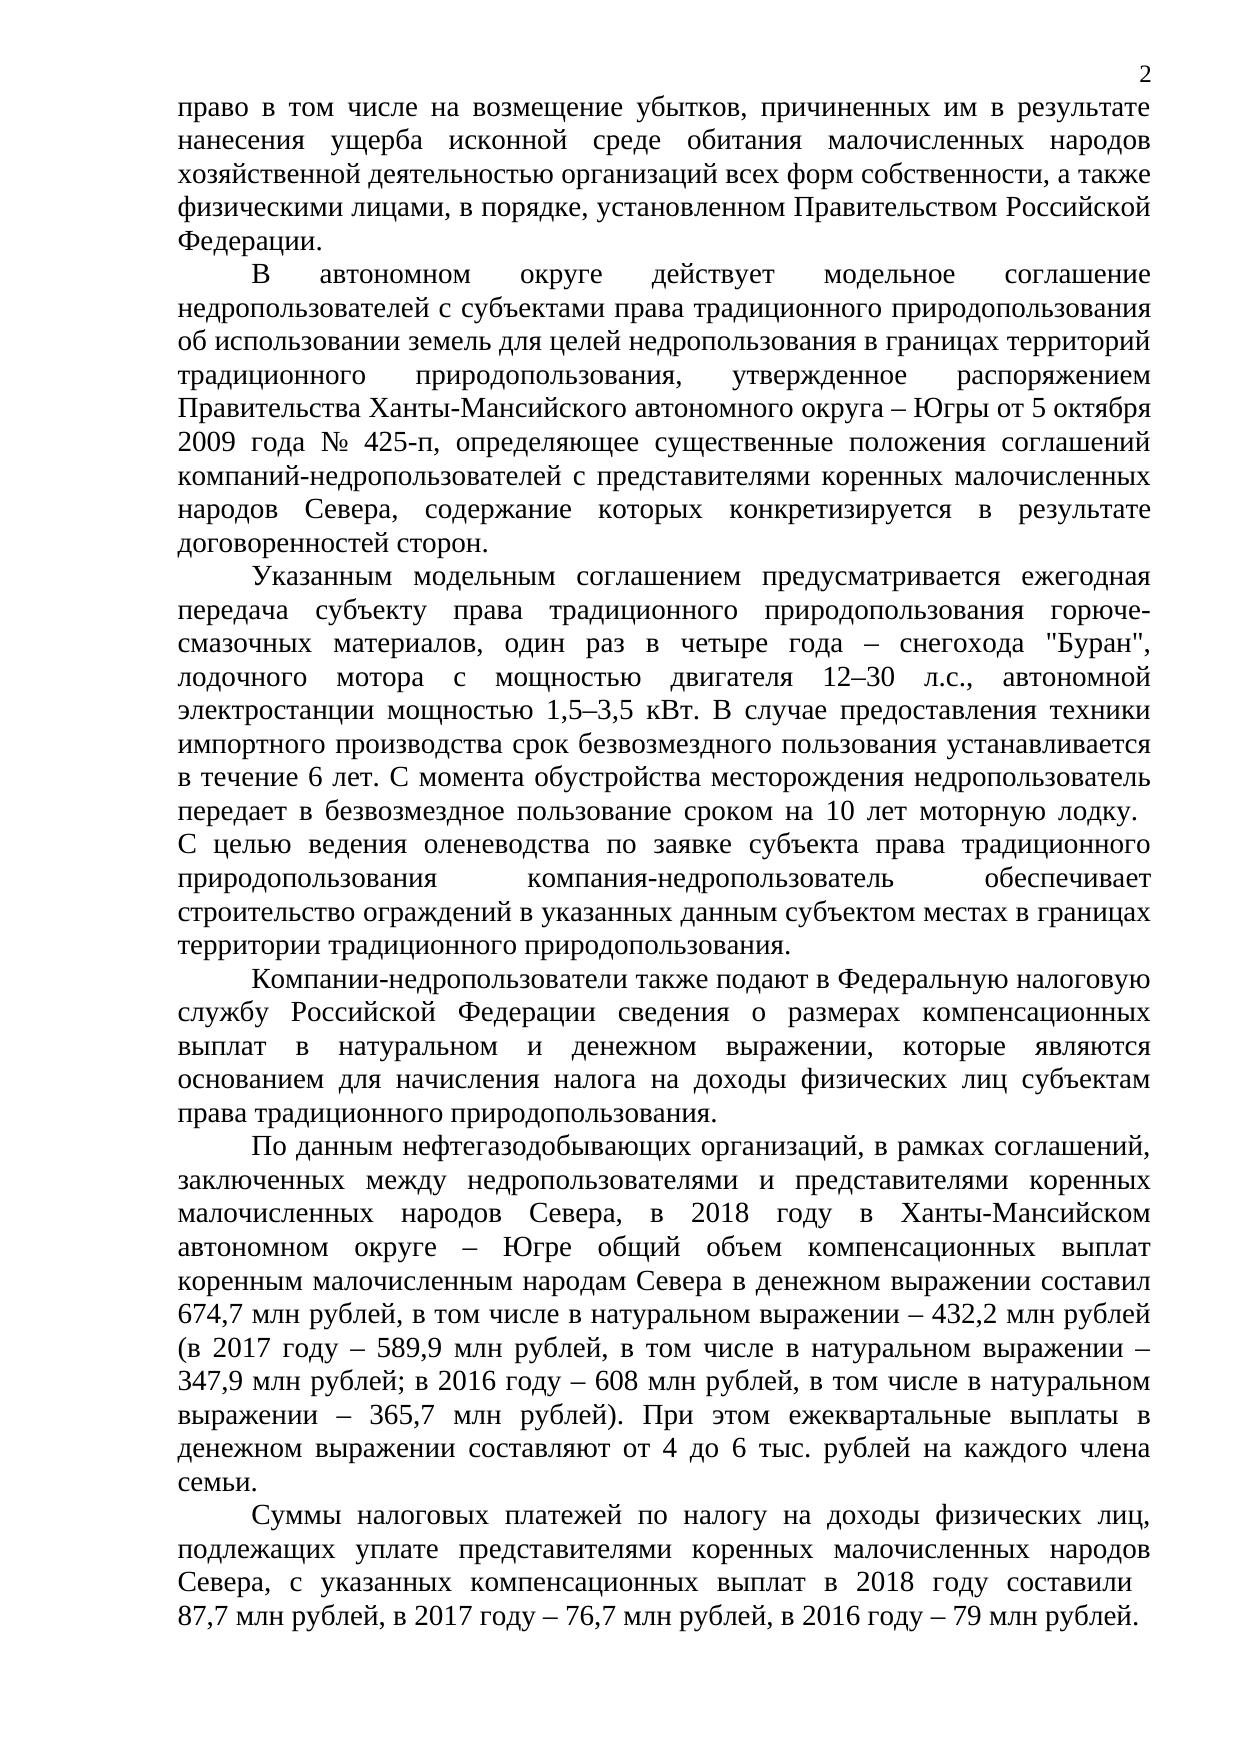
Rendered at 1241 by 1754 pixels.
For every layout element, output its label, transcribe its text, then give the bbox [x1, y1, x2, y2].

text Компании-недропользователи также подают в Федеральную налоговую службу Российской Федерации сведения о размерах компенсационных выплат в натуральном и денежном выражении, которые являются основанием для начисления налога на доходы физических лиц субъектам права традиционного природопользования. [177, 961, 1152, 1128]
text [177, 89, 1152, 256]
text Указанным модельным соглашением предусматривается ежегодная передача субъекту права традиционного природопользования горюче-смазочных материалов, один раз в четыре года – снегохода "Буран", лодочного мотора с мощностью двигателя 12–30 л.с., автономной электростанции мощностью 1,5–3,5 кВт. В случае предоставления техники импортного производства срок безвозмездного пользования устанавливается в течение 6 лет. С момента обустройства месторождения недропользователь передает в безвозмездное пользование сроком на 10 лет моторную лодку. С целью ведения оленеводства по заявке субъекта права традиционного природопользования компания-недропользователь обеспечивает строительство ограждений в указанных данным субъектом местах в границах территории традиционного природопользования. [177, 558, 1152, 961]
text По данным нефтегазодобывающих организаций, в рамках соглашений, заключенных между недропользователями и представителями коренных малочисленных народов Севера, в 2018 году в Ханты-Мансийском автономном округе – Югре общий объем компенсационных выплат коренным малочисленным народам Севера в денежном выражении составил 674,7 млн рублей, в том числе в натуральном выражении – 432,2 млн рублей (в 2017 году – 589,9 млн рублей, в том числе в натуральном выражении – 347,9 млн рублей; в 2016 году – 608 млн рублей, в том числе в натуральном выражении – 365,7 млн рублей). При этом ежеквартальные выплаты в денежном выражении составляют от 4 до 6 тыс. рублей на каждого члена семьи. [177, 1128, 1152, 1497]
text В автономном округе действует модельное соглашение недропользователей с субъектами права традиционного природопользования об использовании земель для целей недропользования в границах территорий традиционного природопользования, утвержденное распоряжением Правительства Ханты-Мансийского автономного округа – Югры от 5 октября 2009 года № 425-п, определяющее существенные положения соглашений компаний-недропользователей с представителями коренных малочисленных народов Севера, содержание которых конкретизируется в результате договоренностей сторон. [177, 256, 1152, 558]
text Суммы налоговых платежей по налогу на доходы физических лиц, подлежащих уплате представителями коренных малочисленных народов Севера, с указанных компенсационных выплат в 2018 году составили 87,7 млн рублей, в 2017 году – 76,7 млн рублей, в 2016 году – 79 млн рублей. [177, 1497, 1152, 1632]
